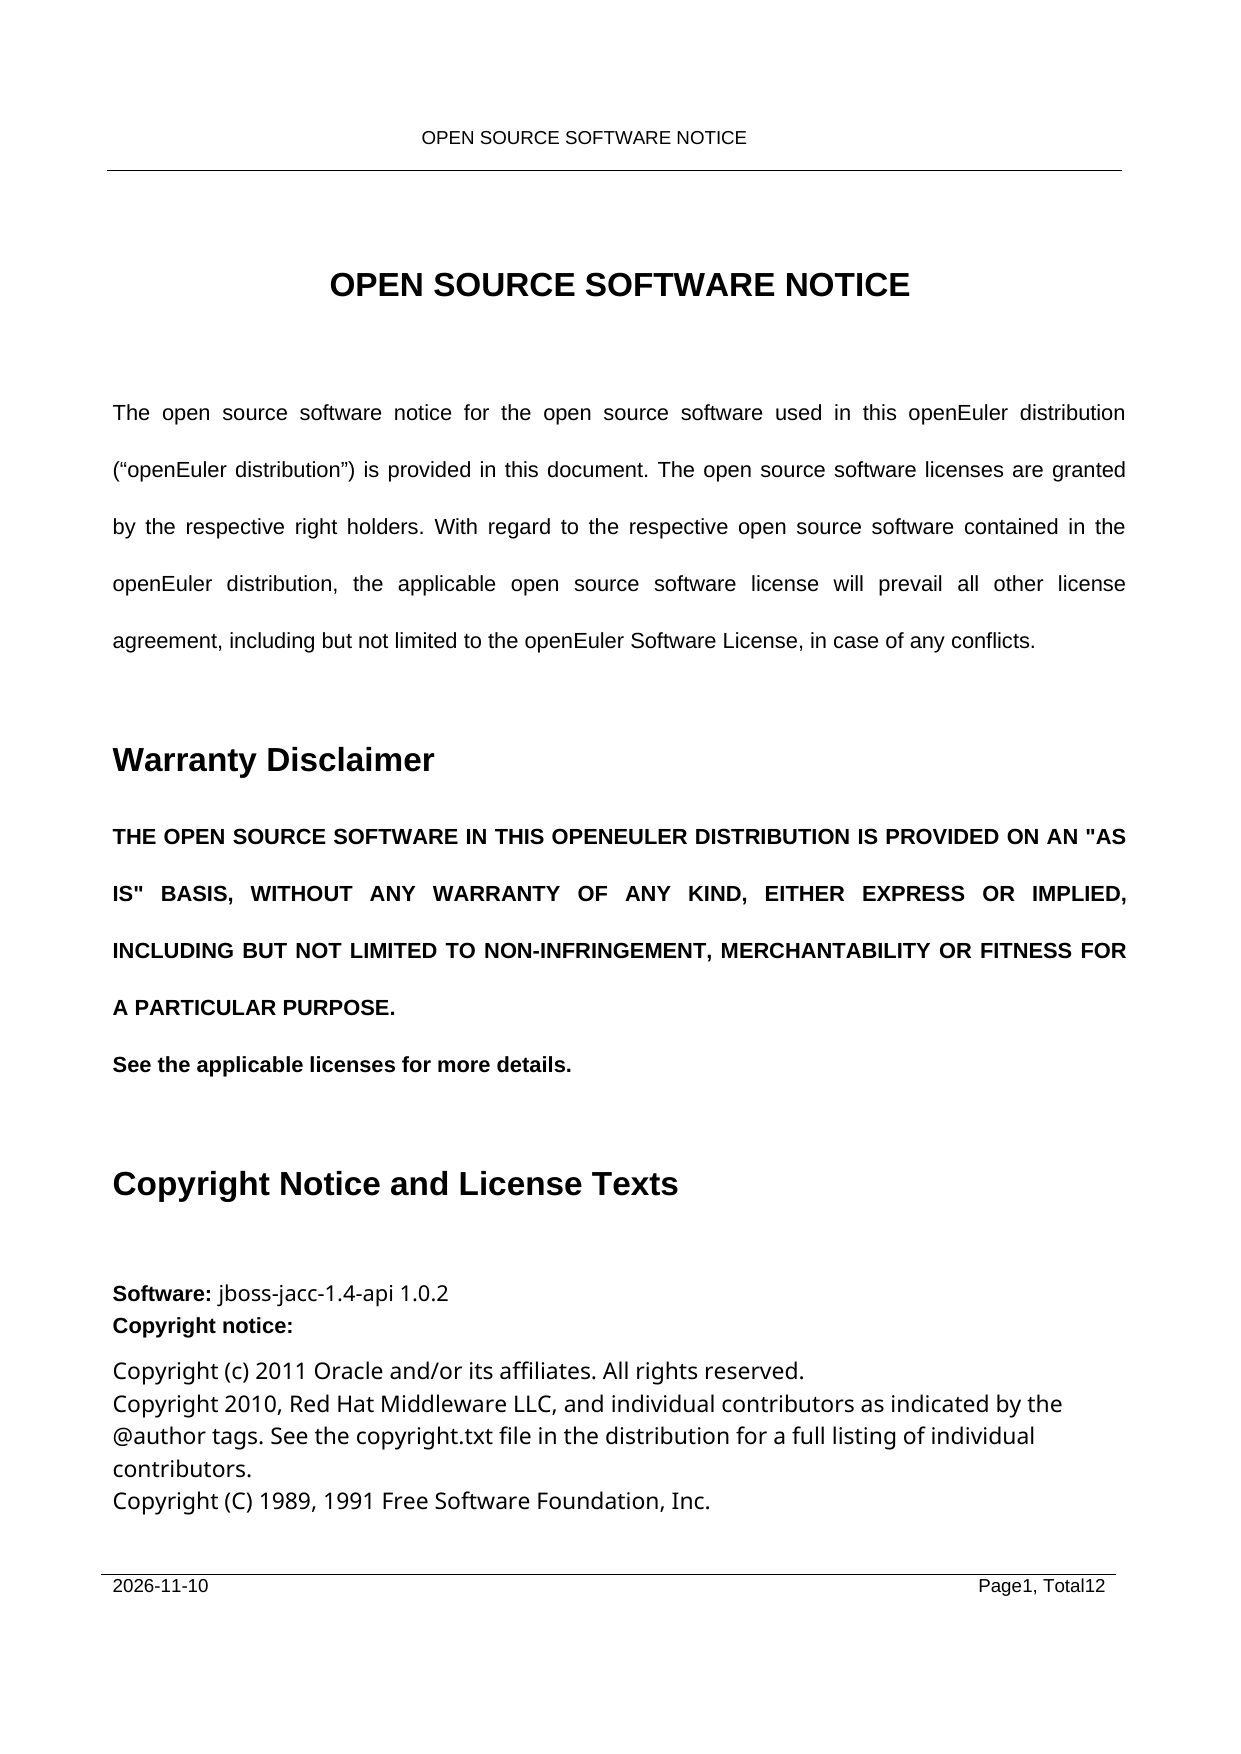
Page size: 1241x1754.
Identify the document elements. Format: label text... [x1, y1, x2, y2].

text OPEN SOURCE SOFTWARE NOTICE [112, 251, 1128, 316]
text THE OPEN SOURCE SOFTWARE IN THIS OPENEULER DISTRIBUTION IS PROVIDED ON AN "AS IS" BASIS, WITHOUT ANY WARRANTY OF ANY KIND, EITHER EXPRESS OR IMPLIED, INCLUDING BUT NOT LIMITED TO NON-INFRINGEMENT, MERCHANTABILITY OR FITNESS FOR A PARTICULAR PURPOSE. See the applicable licenses for more details. [112, 821, 1128, 1081]
text Warranty Disclaimer [112, 727, 1128, 792]
text Copyright (c) 2011 Oracle and/or its affiliates. All rights reserved. Copyright 2010, Red Hat Middleware LLC, and individual contributors as indicated by the @author tags. See the copyright.txt file in the distribution for a full listing of individual contributors. Copyright (C) 1989, 1991 Free Software Foundation, Inc. [112, 1354, 1128, 1549]
text Copyright notice: [112, 1309, 1128, 1342]
text The open source software notice for the open source software used in this openEuler distribution (“openEuler distribution”) is provided in this document. The open source software licenses are granted by the respective right holders. With regard to the respective open source software contained in the openEuler distribution, the applicable open source software license will prevail all other license agreement, including but not limited to the openEuler Software License, in case of any conflicts. [112, 397, 1128, 657]
text Software: jboss-jacc-1.4-api 1.0.2 [112, 1277, 1128, 1309]
text Copyright Notice and License Texts [112, 1151, 1128, 1216]
